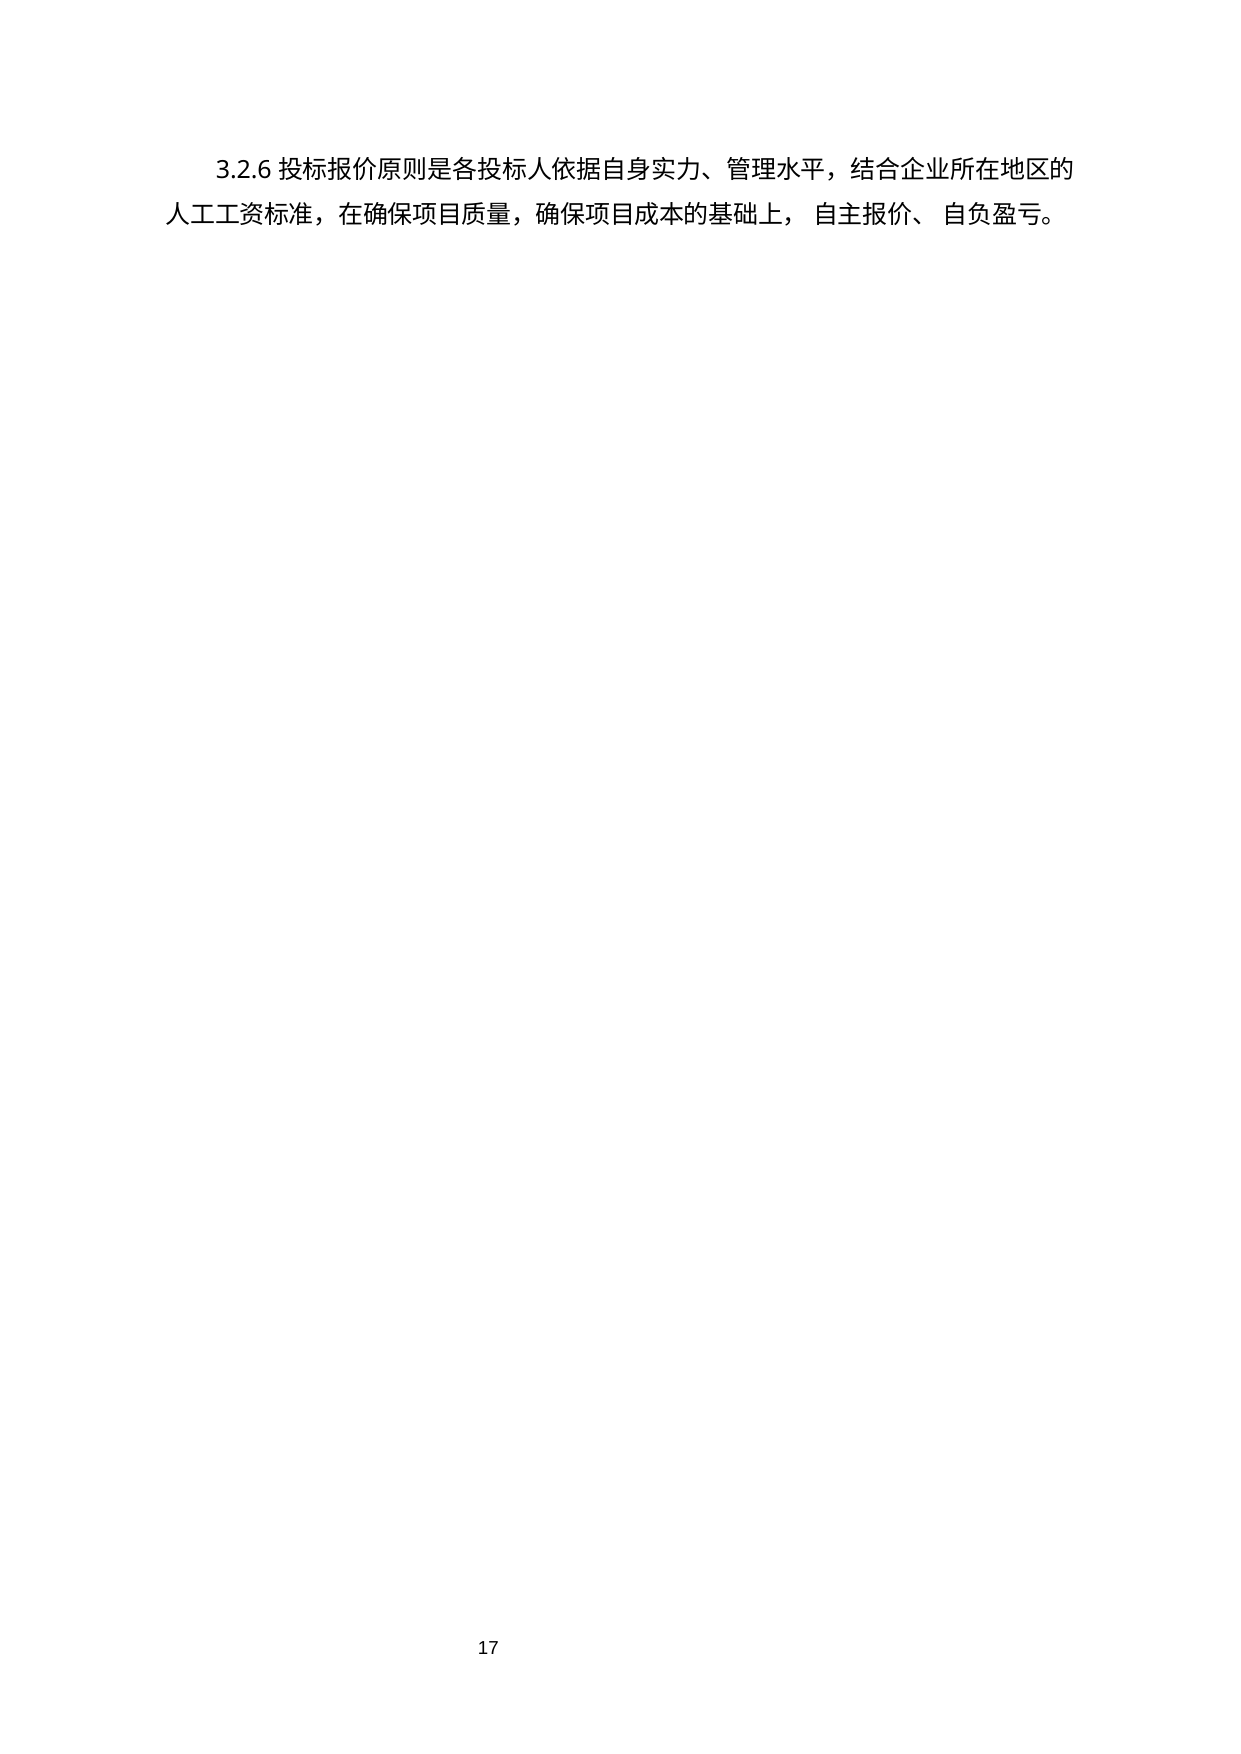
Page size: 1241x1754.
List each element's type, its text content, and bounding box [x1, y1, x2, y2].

text 3.2.6 投标报价原则是各投标人依据自身实力、管理水平，结合企业所在地区的 人工工资标准，在确保项目质量，确保项目成本的基础上， 自主报价、 自负盈亏。 [165, 149, 1082, 231]
